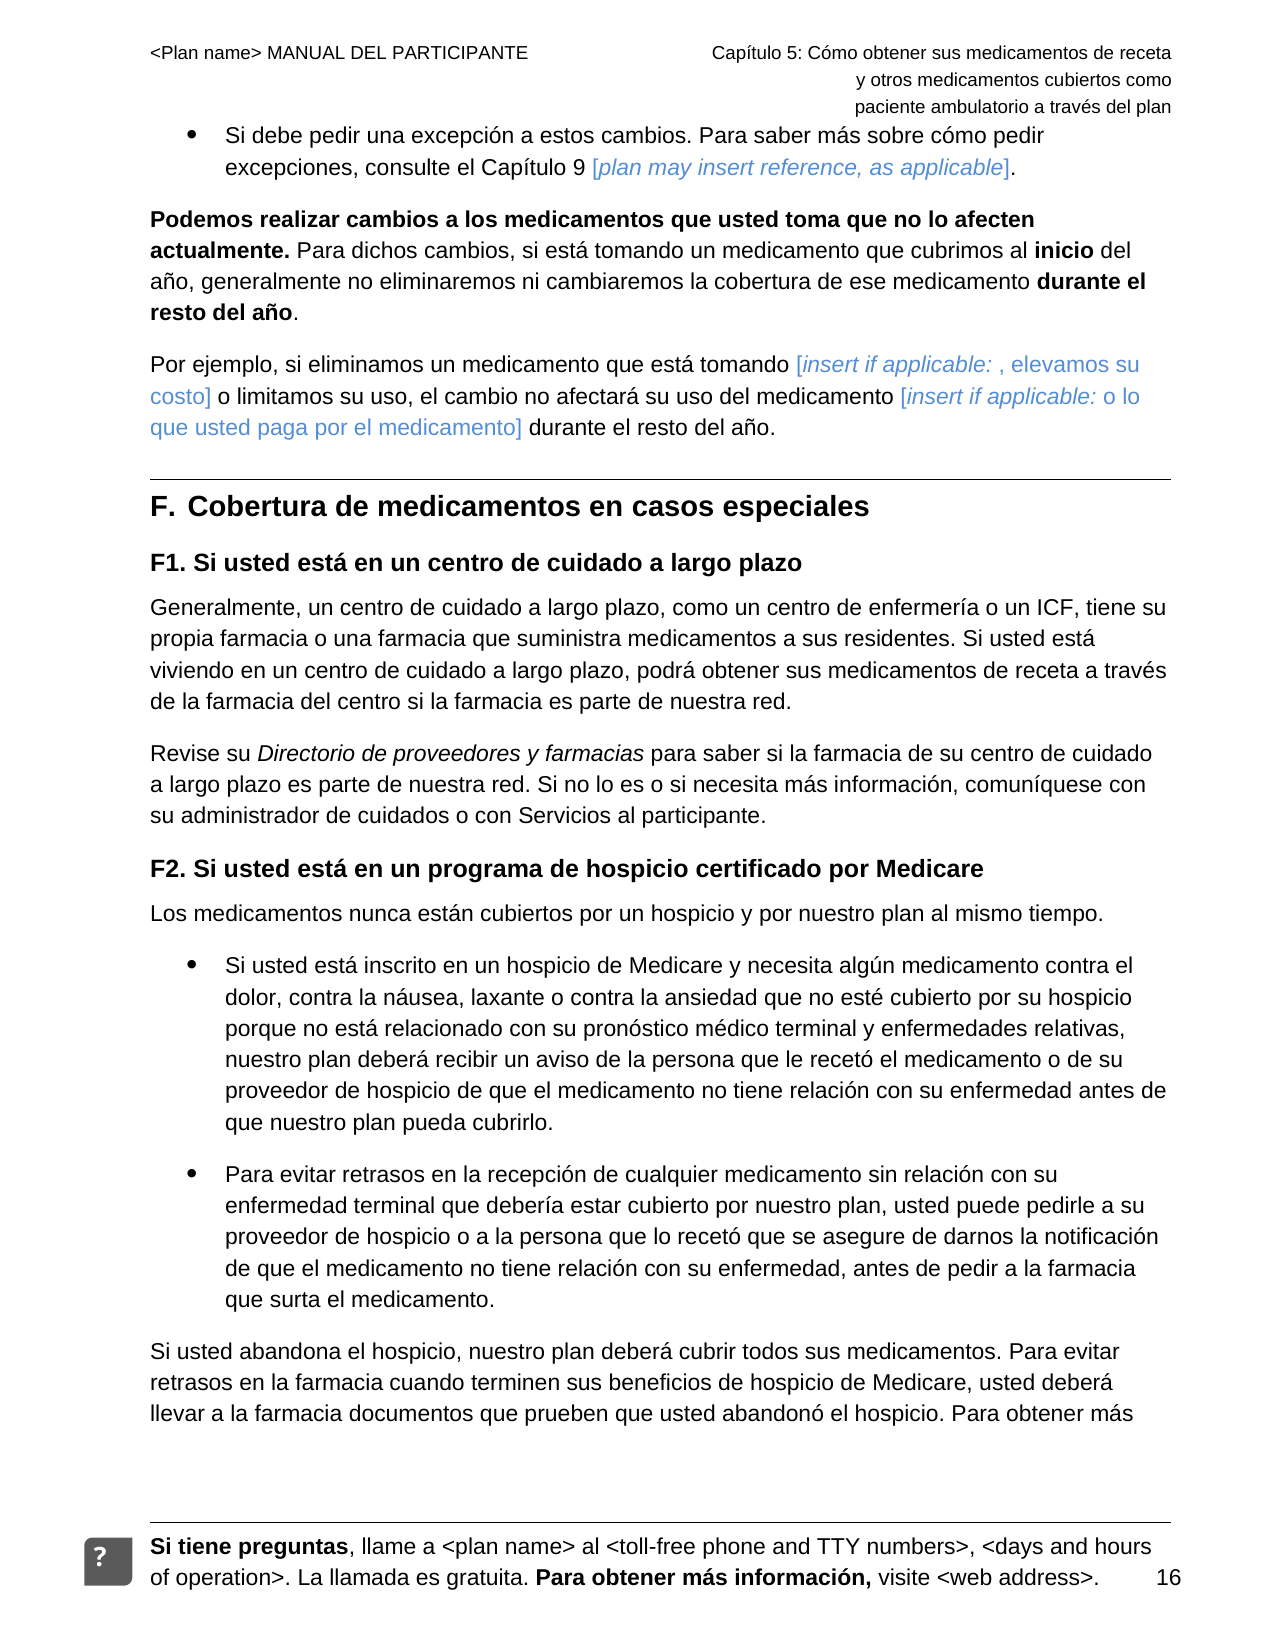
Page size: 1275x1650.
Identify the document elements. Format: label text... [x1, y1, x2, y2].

text Los medicamentos nunca están cubiertos por un hospicio y por nuestro plan al mismo tiempo. [150, 897, 1171, 928]
text Revise su Directorio de proveedores y farmacias para saber si la farmacia de su centro de cuidado a largo plazo es parte de nuestra red. Si no lo es o si necesita más información, comuníquese con su administrador de cuidados o con Servicios al participante. [150, 736, 1171, 830]
text Por ejemplo, si eliminamos un medicamento que está tomando [insert if applicable: , elevamos su costo] o limitamos su uso, el cambio no afectará su uso del medicamento [insert if applicable: o lo que usted paga por el medicamento] durante el resto del año. [150, 348, 1171, 442]
text Podemos realizar cambios a los medicamentos que usted toma que no lo afecten actualmente. Para dichos cambios, si está tomando un medicamento que cubrimos al inicio del año, generalmente no eliminaremos ni cambiaremos la cobertura de ese medicamento durante el resto del año. [150, 202, 1171, 327]
text Generalmente, un centro de cuidado a largo plazo, como un centro de enfermería o un ICF, tiene su propia farmacia o una farmacia que suministra medicamentos a sus residentes. Si usted está viviendo en un centro de cuidado a largo plazo, podrá obtener sus medicamentos de receta a través de la farmacia del centro si la farmacia es parte de nuestra red. [150, 591, 1171, 716]
subtitle F1. Si usted está en un centro de cuidado a largo plazo [150, 545, 1096, 578]
subtitle F2. Si usted está en un programa de hospicio certificado por Medicare [150, 851, 1096, 884]
list Si debe pedir una excepción a estos cambios. Para saber más sobre cómo pedir excepciones, consulte el Capítulo 9 [plan may insert reference, as applicable]. [187, 119, 1096, 181]
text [150, 1334, 1171, 1428]
subtitle Cobertura de medicamentos en casos especiales [150, 480, 1171, 524]
list Para evitar retrasos en la recepción de cualquier medicamento sin relación con su enfermedad terminal que debería estar cubierto por nuestro plan, usted puede pedirle a su proveedor de hospicio o a la persona que lo recetó que se asegure de darnos la notificación de que el medicamento no tiene relación con su enfermedad, antes de pedir a la farmacia que surta el medicamento. [187, 1157, 1171, 1313]
list Si usted está inscrito en un hospicio de Medicare y necesita algún medicamento contra el dolor, contra la náusea, laxante o contra la ansiedad que no esté cubierto por su hospicio porque no está relacionado con su pronóstico médico terminal y enfermedades relativas, nuestro plan deberá recibir un aviso de la persona que le recetó el medicamento o de su proveedor de hospicio de que el medicamento no tiene relación con su enfermedad antes de que nuestro plan pueda cubrirlo. [187, 949, 1171, 1136]
